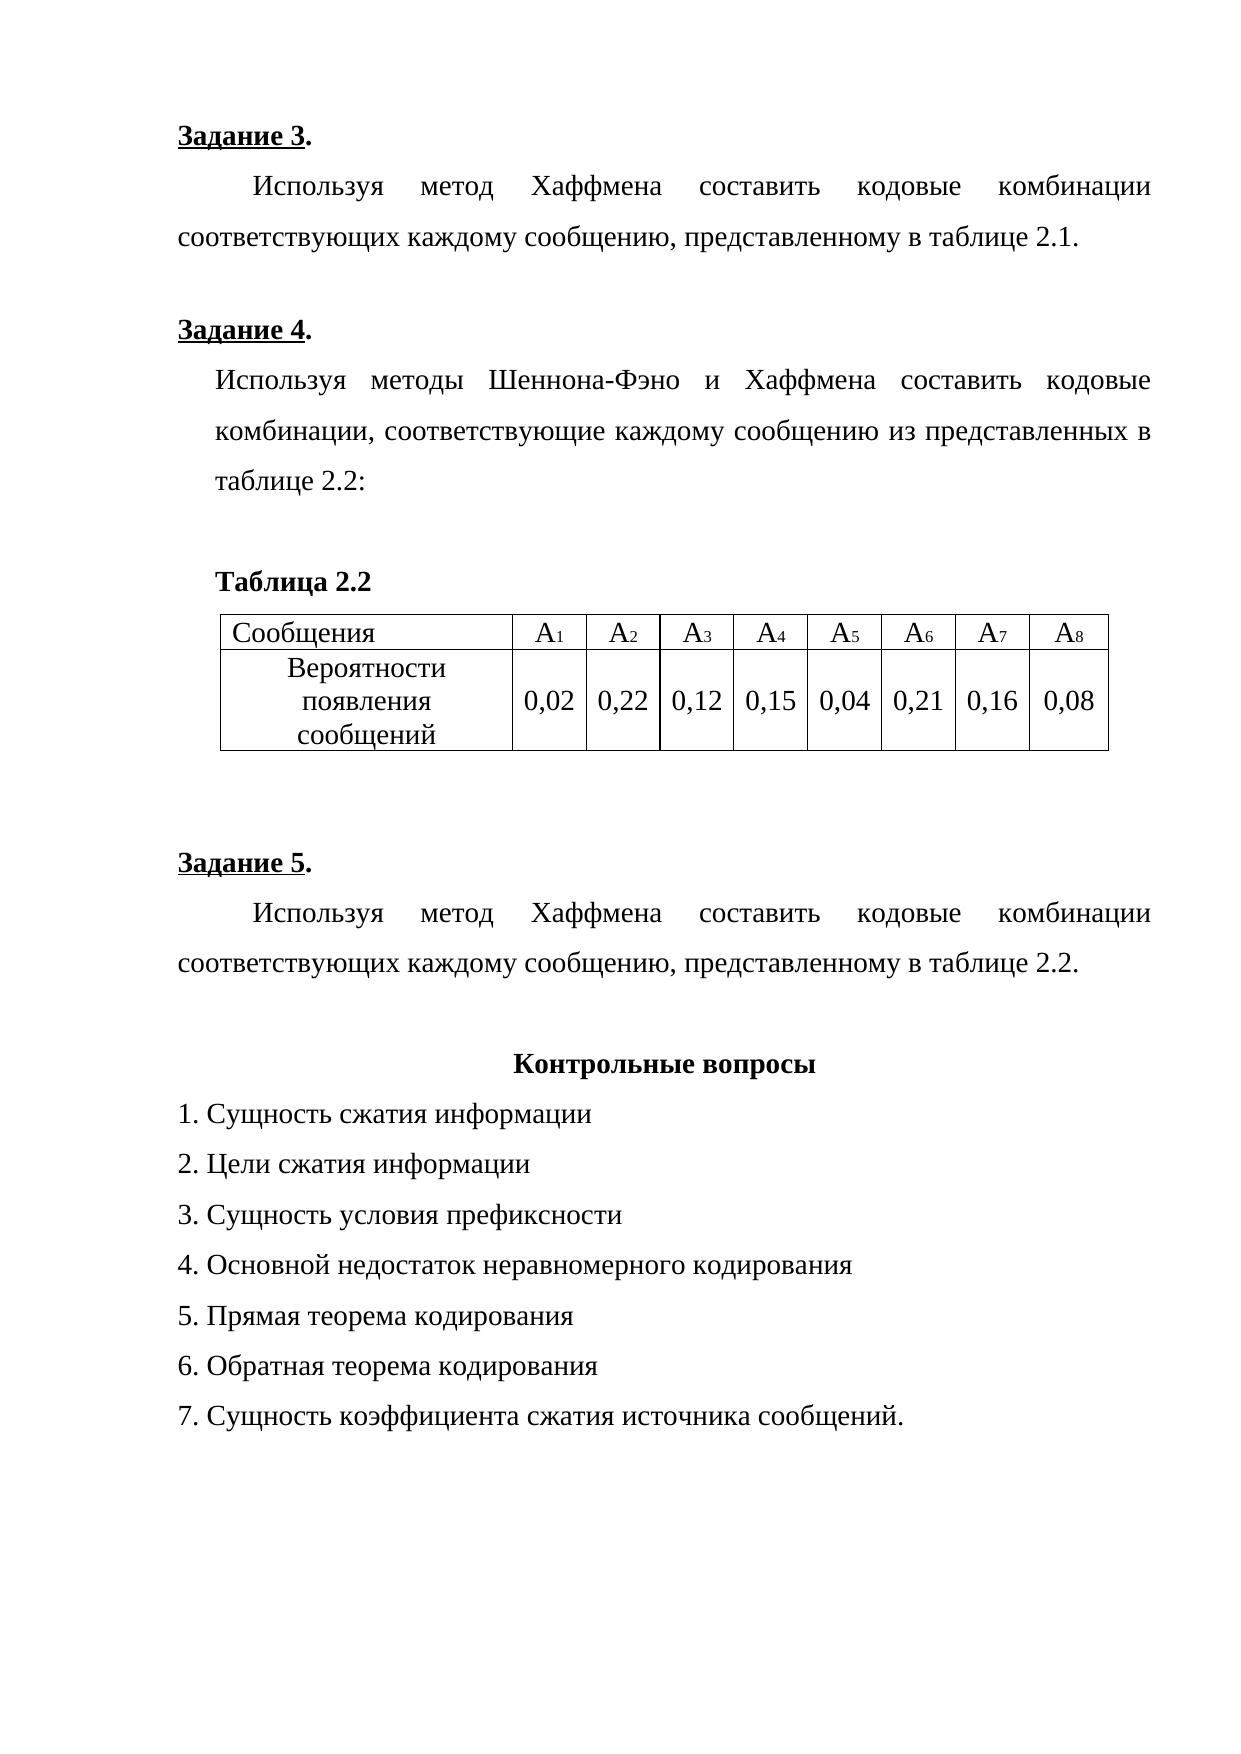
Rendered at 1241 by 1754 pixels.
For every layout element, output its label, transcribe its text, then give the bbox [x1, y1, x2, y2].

text Контрольные вопросы [177, 1046, 1152, 1079]
table_header А4 [734, 615, 807, 649]
table_cell 0,15 [734, 650, 807, 750]
table_header Сообщения [221, 615, 512, 649]
text 4. Основной недостаток неравномерного кодирования [177, 1247, 1152, 1281]
text 7. Сущность коэффициента сжатия источника сообщений. [177, 1398, 1152, 1432]
table_header А1 [513, 615, 586, 649]
table_header А2 [587, 615, 659, 649]
table_cell 0,04 [808, 650, 881, 750]
table_cell Вероятности появления сообщений [221, 650, 512, 750]
table_header А8 [1030, 615, 1108, 649]
text 1. Сущность сжатия информации [177, 1096, 1152, 1130]
table_header А3 [661, 615, 733, 649]
text Используя метод Хаффмена составить кодовые комбинации соответствующих каждому сообщению, представленному в таблице 2.2. [177, 895, 1152, 979]
text 5. Прямая теорема кодирования [177, 1298, 1152, 1331]
table_header А5 [808, 615, 881, 649]
text 6. Обратная теорема кодирования [177, 1348, 1152, 1381]
table_cell 0,21 [882, 650, 955, 750]
text 3. Сущность условия префиксности [177, 1197, 1152, 1231]
table_cell 0,02 [513, 650, 586, 750]
table_header А6 [882, 615, 955, 649]
table_cell 0,12 [661, 650, 733, 750]
text Используя метод Хаффмена составить кодовые комбинации соответствующих каждому сообщению, представленному в таблице 2.1. [177, 168, 1152, 252]
text Задание 5. [177, 845, 1152, 878]
table_header А7 [956, 615, 1029, 649]
text Задание 4. [177, 312, 1152, 346]
text Используя методы Шеннона-Фэно и Хаффмена составить кодовые комбинации, соответствующие каждому сообщению из представленных в таблице 2.2: [215, 362, 1152, 497]
text Таблица 2.2 [215, 564, 1152, 597]
table_cell 0,22 [587, 650, 659, 750]
text Задание 3. [177, 118, 1152, 152]
text 2. Цели сжатия информации [177, 1147, 1152, 1180]
table_cell 0,08 [1030, 650, 1108, 750]
table_cell 0,16 [956, 650, 1029, 750]
